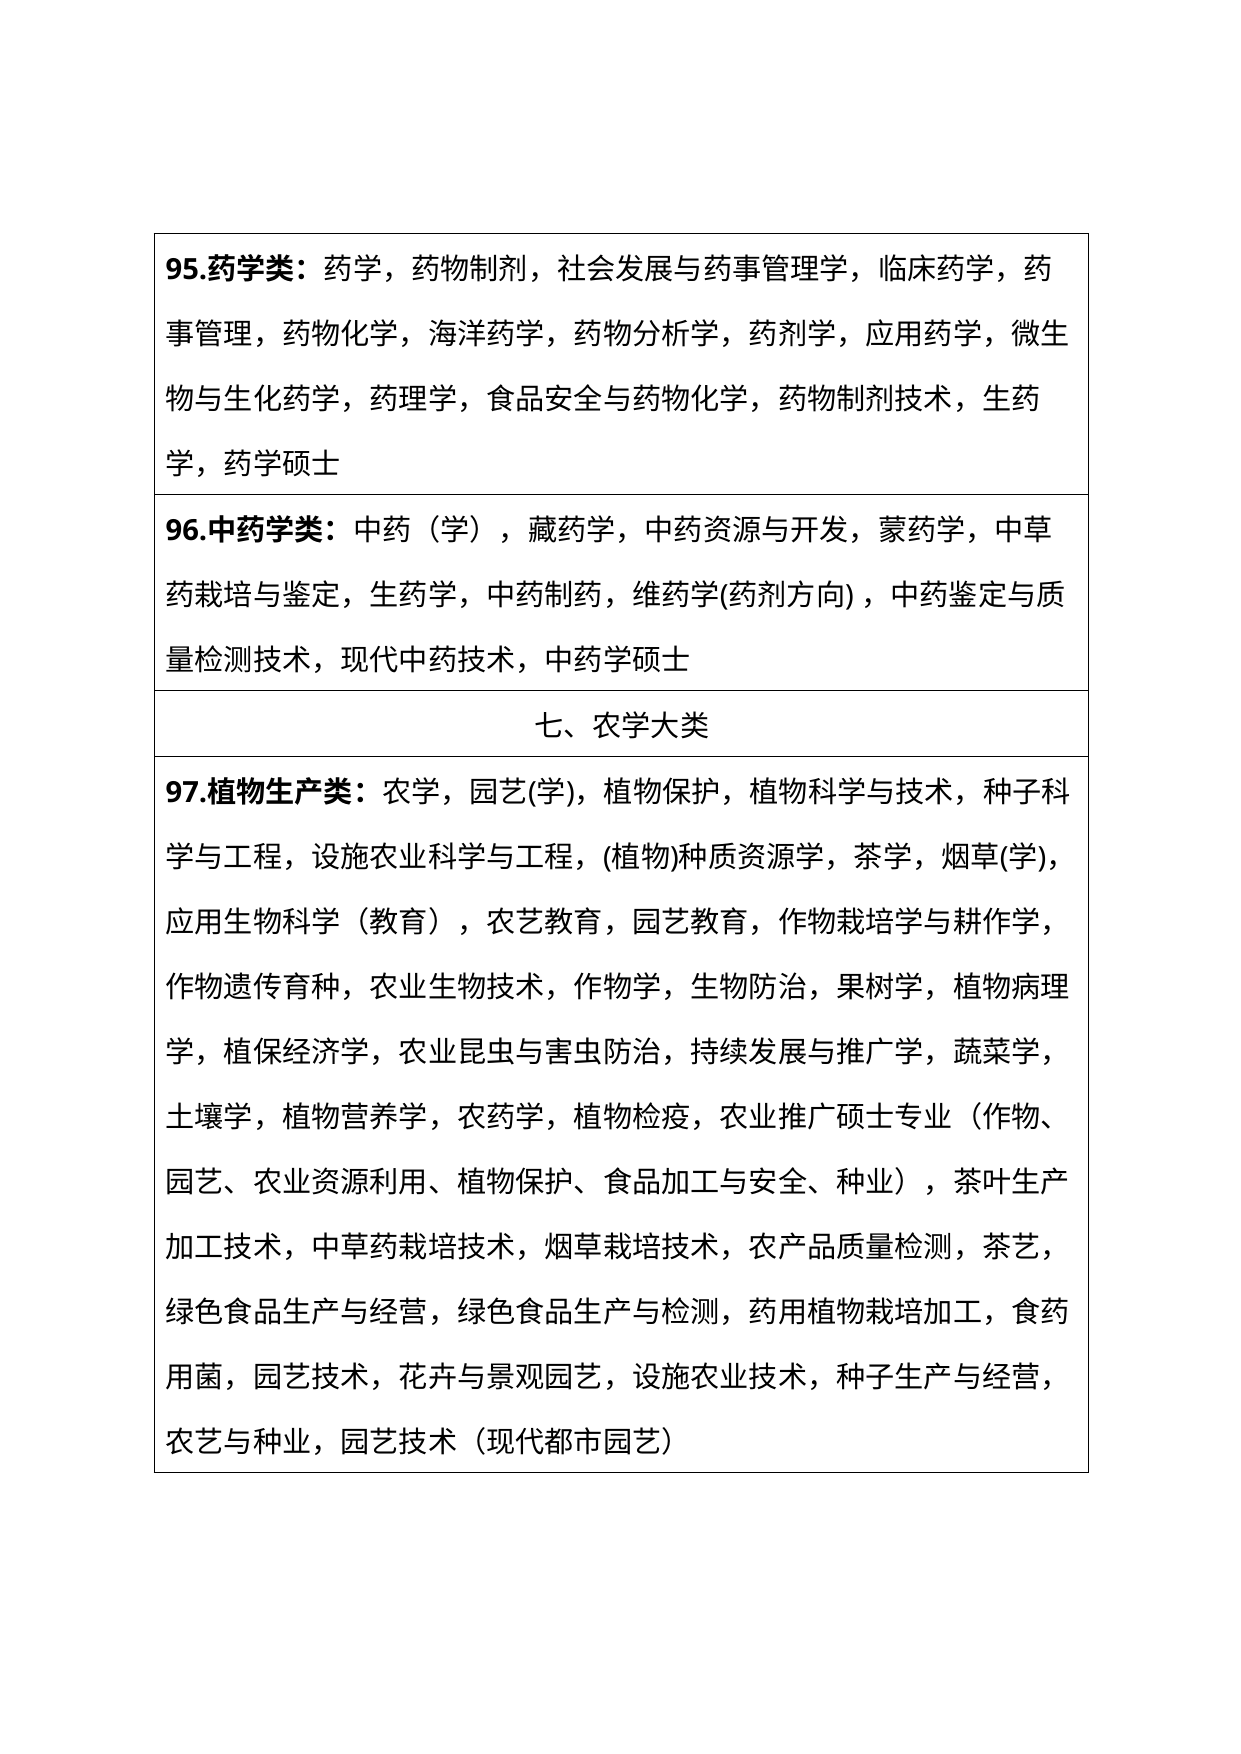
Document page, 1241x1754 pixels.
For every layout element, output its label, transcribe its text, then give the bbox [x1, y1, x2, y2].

table_cell 96.中药学类：中药（学），藏药学，中药资源与开发，蒙药学，中草药栽培与鉴定，生药学，中药制药，维药学(药剂方向) ，中药鉴定与质量检测技术，现代中药技术，中药学硕士 [155, 495, 1088, 690]
table_cell 七、农学大类 [155, 691, 1088, 756]
table_cell 97.植物生产类：农学，园艺(学)，植物保护，植物科学与技术，种子科学与工程，设施农业科学与工程，(植物)种质资源学，茶学，烟草(学)，应用生物科学（教育），农艺教育，园艺教育，作物栽培学与耕作学，作物遗传育种，农业生物技术，作物学，生物防治，果树学，植物病理学，植保经济学，农业昆虫与害虫防治，持续发展与推广学，蔬菜学，土壤学，植物营养学，农药学，植物检疫，农业推广硕士专业（作物、园艺、农业资源利用、植物保护、食品加工与安全、种业），茶叶生产加工技术，中草药栽培技术，烟草栽培技术，农产品质量检测，茶艺，绿色食品生产与经营，绿色食品生产与检测，药用植物栽培加工，食药用菌，园艺技术，花卉与景观园艺，设施农业技术，种子生产与经营，农艺与种业，园艺技术（现代都市园艺） [155, 757, 1088, 1472]
table_cell 95.药学类：药学，药物制剂，社会发展与药事管理学，临床药学，药事管理，药物化学，海洋药学，药物分析学，药剂学，应用药学，微生物与生化药学，药理学，食品安全与药物化学，药物制剂技术，生药学，药学硕士 [155, 234, 1088, 494]
